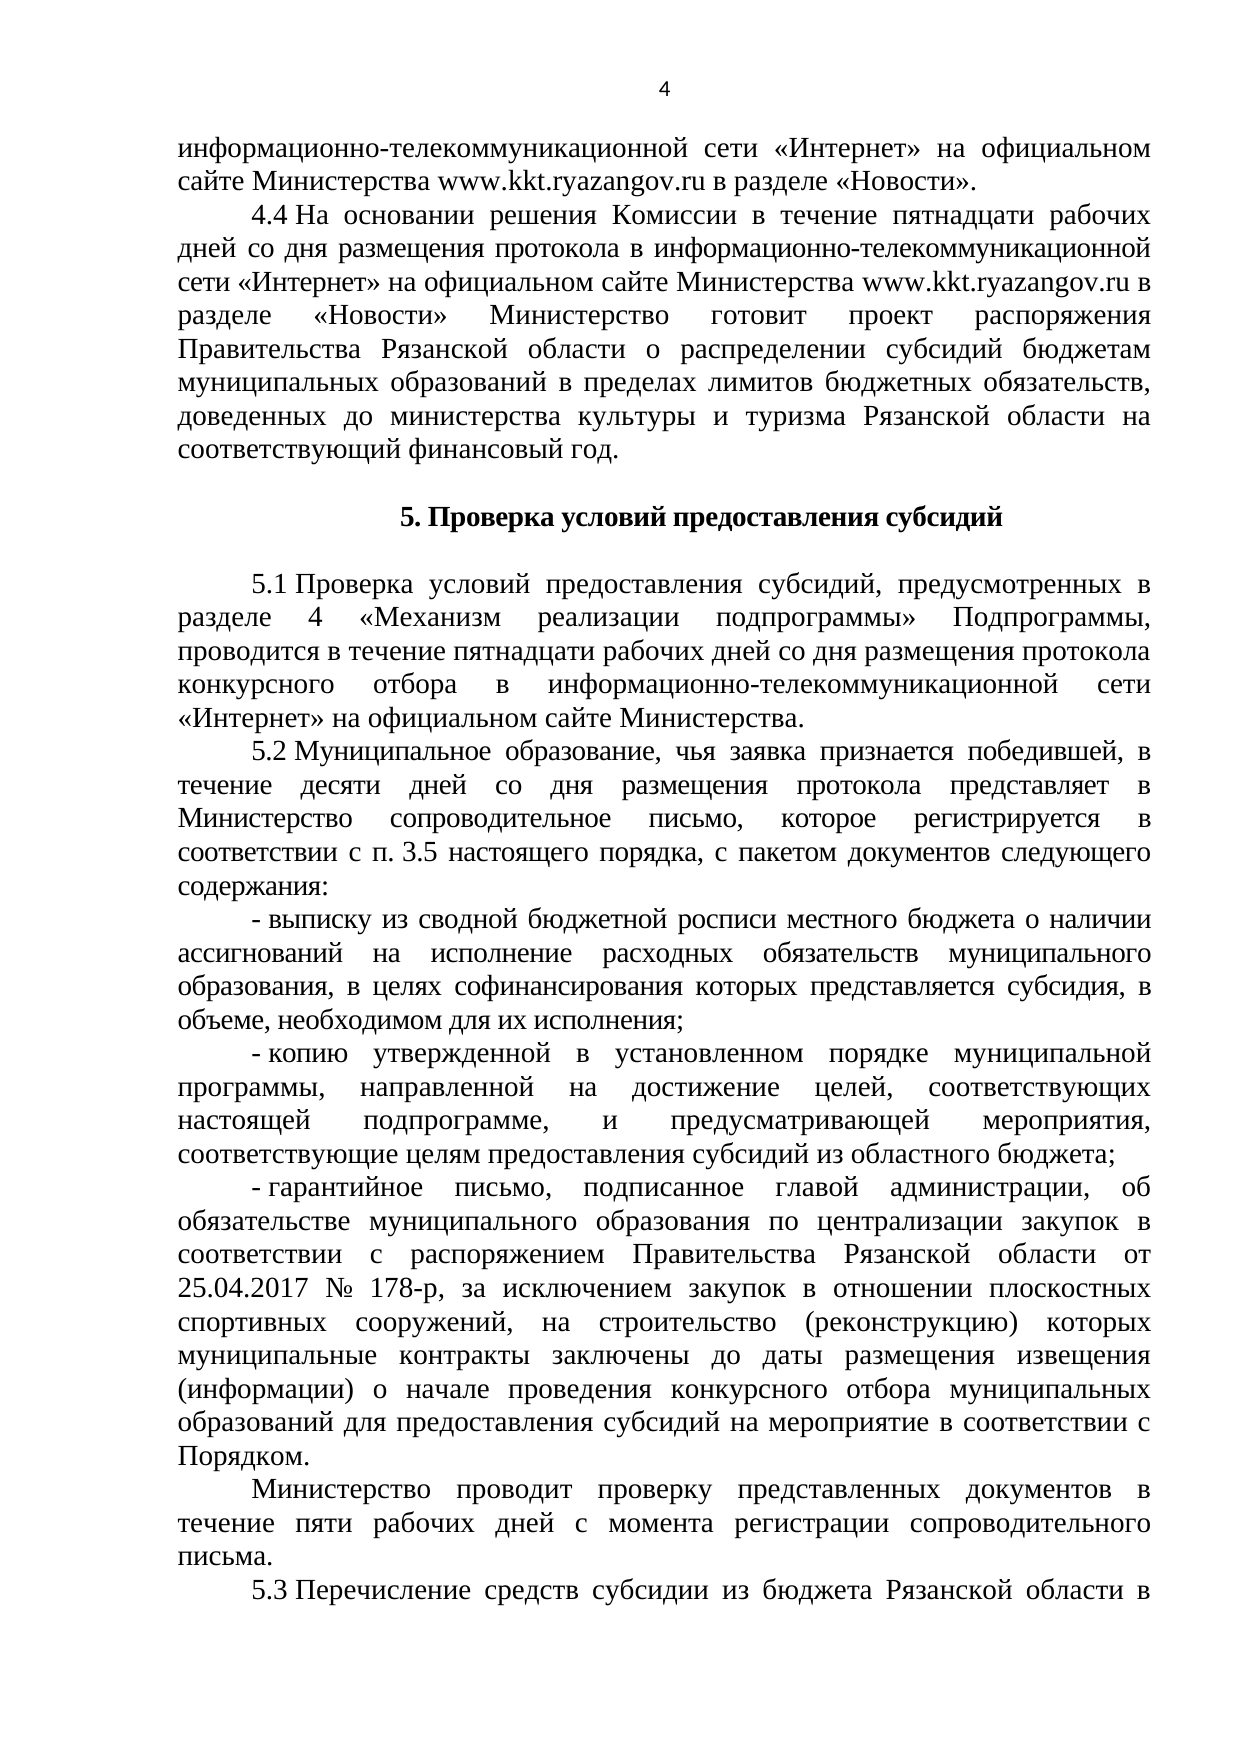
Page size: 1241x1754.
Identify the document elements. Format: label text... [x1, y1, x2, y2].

text Министерство проводит проверку представленных документов в течение пяти рабочих дней с момента регистрации сопроводительного письма. [177, 1471, 1152, 1572]
text - выписку из сводной бюджетной росписи местного бюджета о наличии ассигнований на исполнение расходных обязательств муниципального образования, в целях софинансирования которых представляется субсидия, в объеме, необходимом для их исполнения; [177, 901, 1152, 1035]
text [177, 1572, 1152, 1606]
text - копию утвержденной в установленном порядке муниципальной программы, направленной на достижение целей, соответствующих настоящей подпрограмме, и предусматривающей мероприятия, соответствующие целям предоставления субсидий из областного бюджета; [177, 1035, 1152, 1169]
title 5. Проверка условий предоставления субсидий [177, 499, 1152, 532]
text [177, 130, 1152, 197]
text - гарантийное письмо, подписанное главой администрации, об обязательстве муниципального образования по централизации закупок в соответствии с распоряжением Правительства Рязанской области от 25.04.2017 № 178-р, за исключением закупок в отношении плоскостных спортивных сооружений, на строительство (реконструкцию) которых муниципальные контракты заключены до даты размещения извещения (информации) о начале проведения конкурсного отбора муниципальных образований для предоставления субсидий на мероприятие в соответствии с Порядком. [177, 1169, 1152, 1471]
text 5.2 Муниципальное образование, чья заявка признается победившей, в течение десяти дней со дня размещения протокола представляет в Министерство сопроводительное письмо, которое регистрируется в соответствии с п. 3.5 настоящего порядка, с пакетом документов следующего содержания: [177, 733, 1152, 901]
text 5.1 Проверка условий предоставления субсидий, предусмотренных в разделе 4 «Механизм реализации подпрограммы» Подпрограммы, проводится в течение пятнадцати рабочих дней со дня размещения протокола конкурсного отбора в информационно-телекоммуникационной сети «Интернет» на официальном сайте Министерства. [177, 566, 1152, 733]
text 4.4 На основании решения Комиссии в течение пятнадцати рабочих дней со дня размещения протокола в информационно-телекоммуникационной сети «Интернет» на официальном сайте Министерства www.kkt.ryazangov.ru в разделе «Новости» Министерство готовит проект распоряжения Правительства Рязанской области о распределении субсидий бюджетам муниципальных образований в пределах лимитов бюджетных обязательств, доведенных до министерства культуры и туризма Рязанской области на соответствующий финансовый год. [177, 197, 1152, 465]
